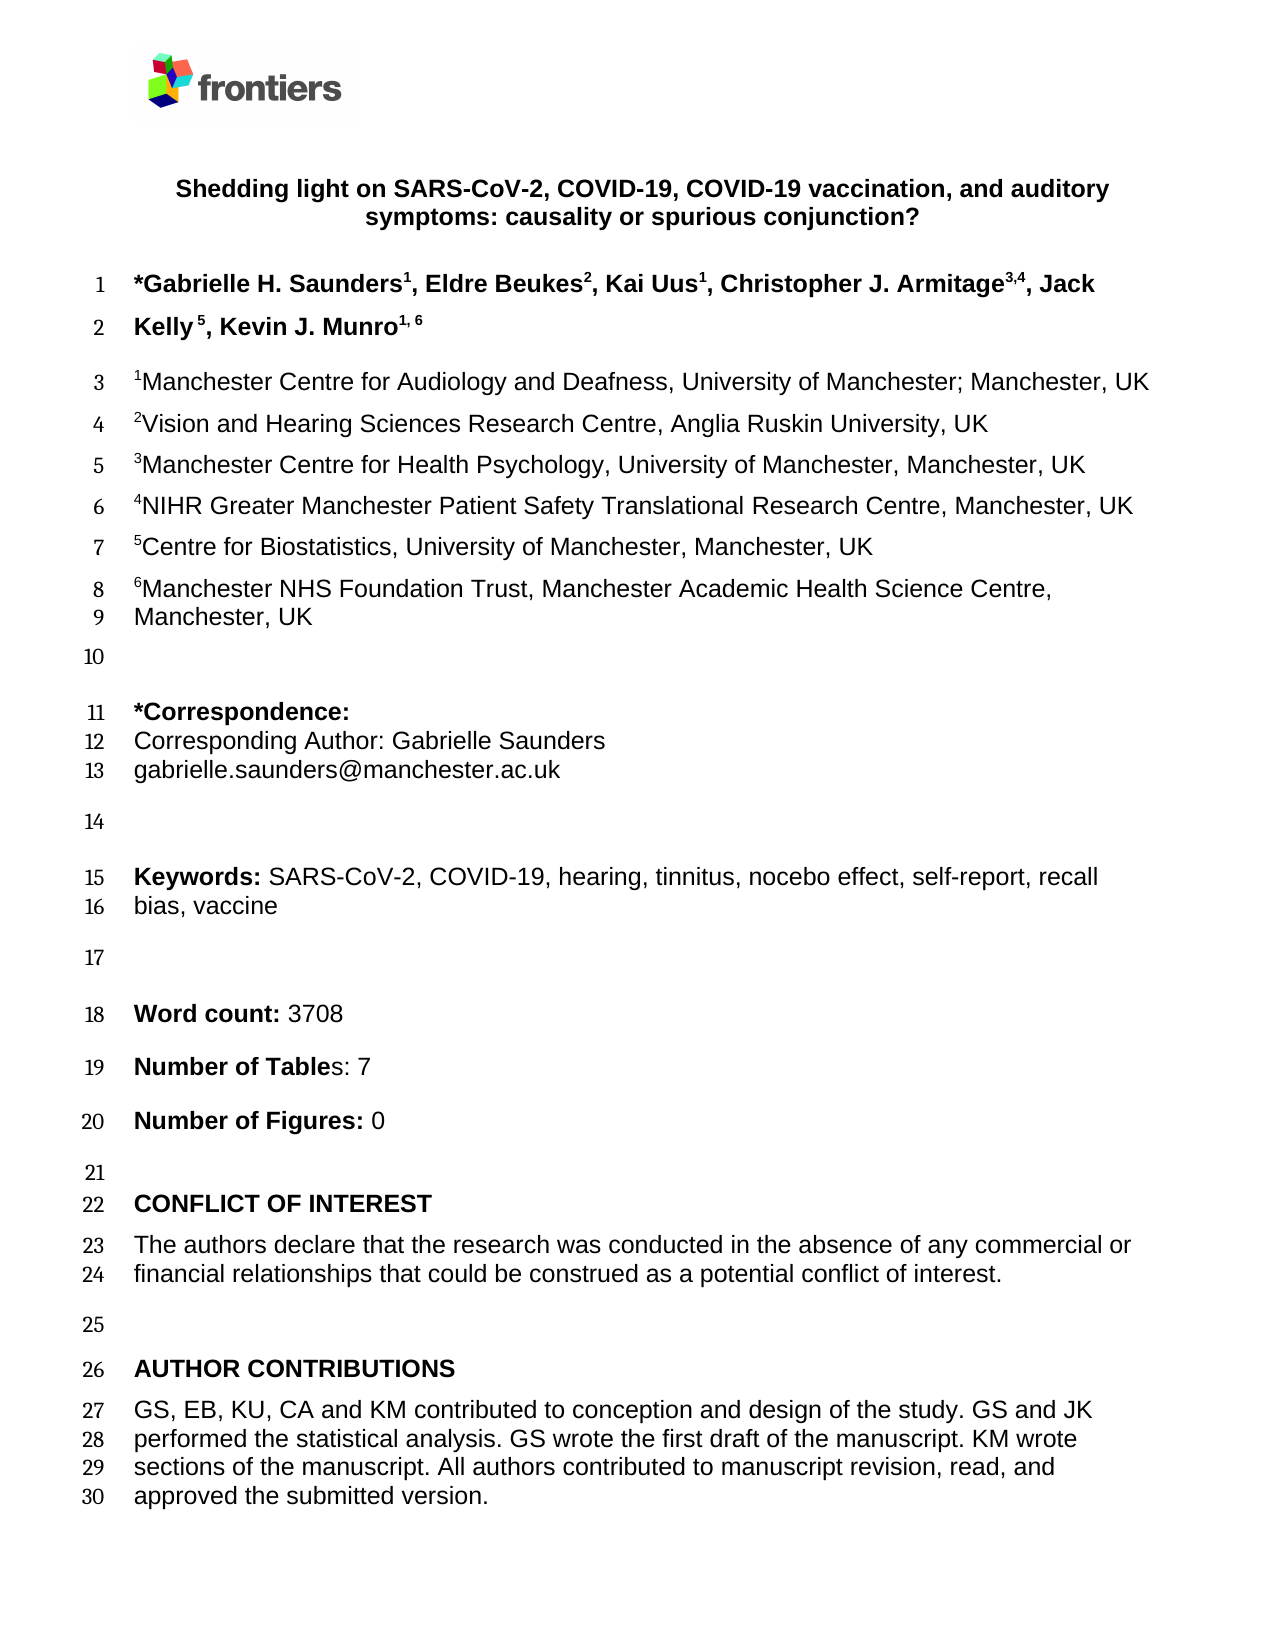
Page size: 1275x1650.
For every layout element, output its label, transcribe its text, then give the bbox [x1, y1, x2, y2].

text Number of Tables: 7 [133, 1052, 1152, 1081]
text Number of Figures: 0 [133, 1106, 1152, 1135]
text 1Manchester Centre for Audiology and Deafness, University of Manchester; Manchester, UK [133, 367, 1152, 396]
picture [133, 42, 361, 124]
text 6Manchester NHS Foundation Trust, Manchester Academic Health Science Centre, Manchester, UK [133, 573, 1152, 631]
text CONFLICT OF INTEREST [133, 1188, 1152, 1217]
text The authors declare that the research was conducted in the absence of any commercial or financial relationships that could be construed as a potential conflict of interest. [133, 1230, 1152, 1287]
text 5Centre for Biostatistics, University of Manchester, Manchester, UK [133, 532, 1152, 561]
text *Gabrielle H. Saunders1, Eldre Beukes2, Kai Uus1, Christopher J. Armitage3,4, Jack Kelly 5, Kevin J. Munro1, 6 [133, 268, 1152, 340]
list Keywords: SARS-CoV-2, COVID-19, hearing, tinnitus, nocebo effect, self-report, recall bias, vaccine [133, 862, 1152, 920]
text *Correspondence: Corresponding Author: Gabrielle Saunders gabrielle.saunders@manchester.ac.uk [133, 697, 1152, 783]
text GS, EB, KU, CA and KM contributed to conception and design of the study. GS and JK performed the statistical analysis. GS wrote the first draft of the manuscript. KM wrote sections of the manuscript. All authors contributed to manuscript revision, read, and approved the submitted version. [133, 1395, 1152, 1510]
title Shedding light on SARS-CoV-2, COVID-19, COVID-19 vaccination, and auditory symptoms: causality or spurious conjunction? [133, 173, 1152, 231]
text 4NIHR Greater Manchester Patient Safety Translational Research Centre, Manchester, UK [133, 491, 1152, 520]
text AUTHOR CONTRIBUTIONS [133, 1353, 1152, 1382]
text 3Manchester Centre for Health Psychology, University of Manchester, Manchester, UK [133, 450, 1152, 478]
text Word count: 3708 [133, 998, 1152, 1027]
text 2Vision and Hearing Sciences Research Centre, Anglia Ruskin University, UK [133, 408, 1152, 437]
